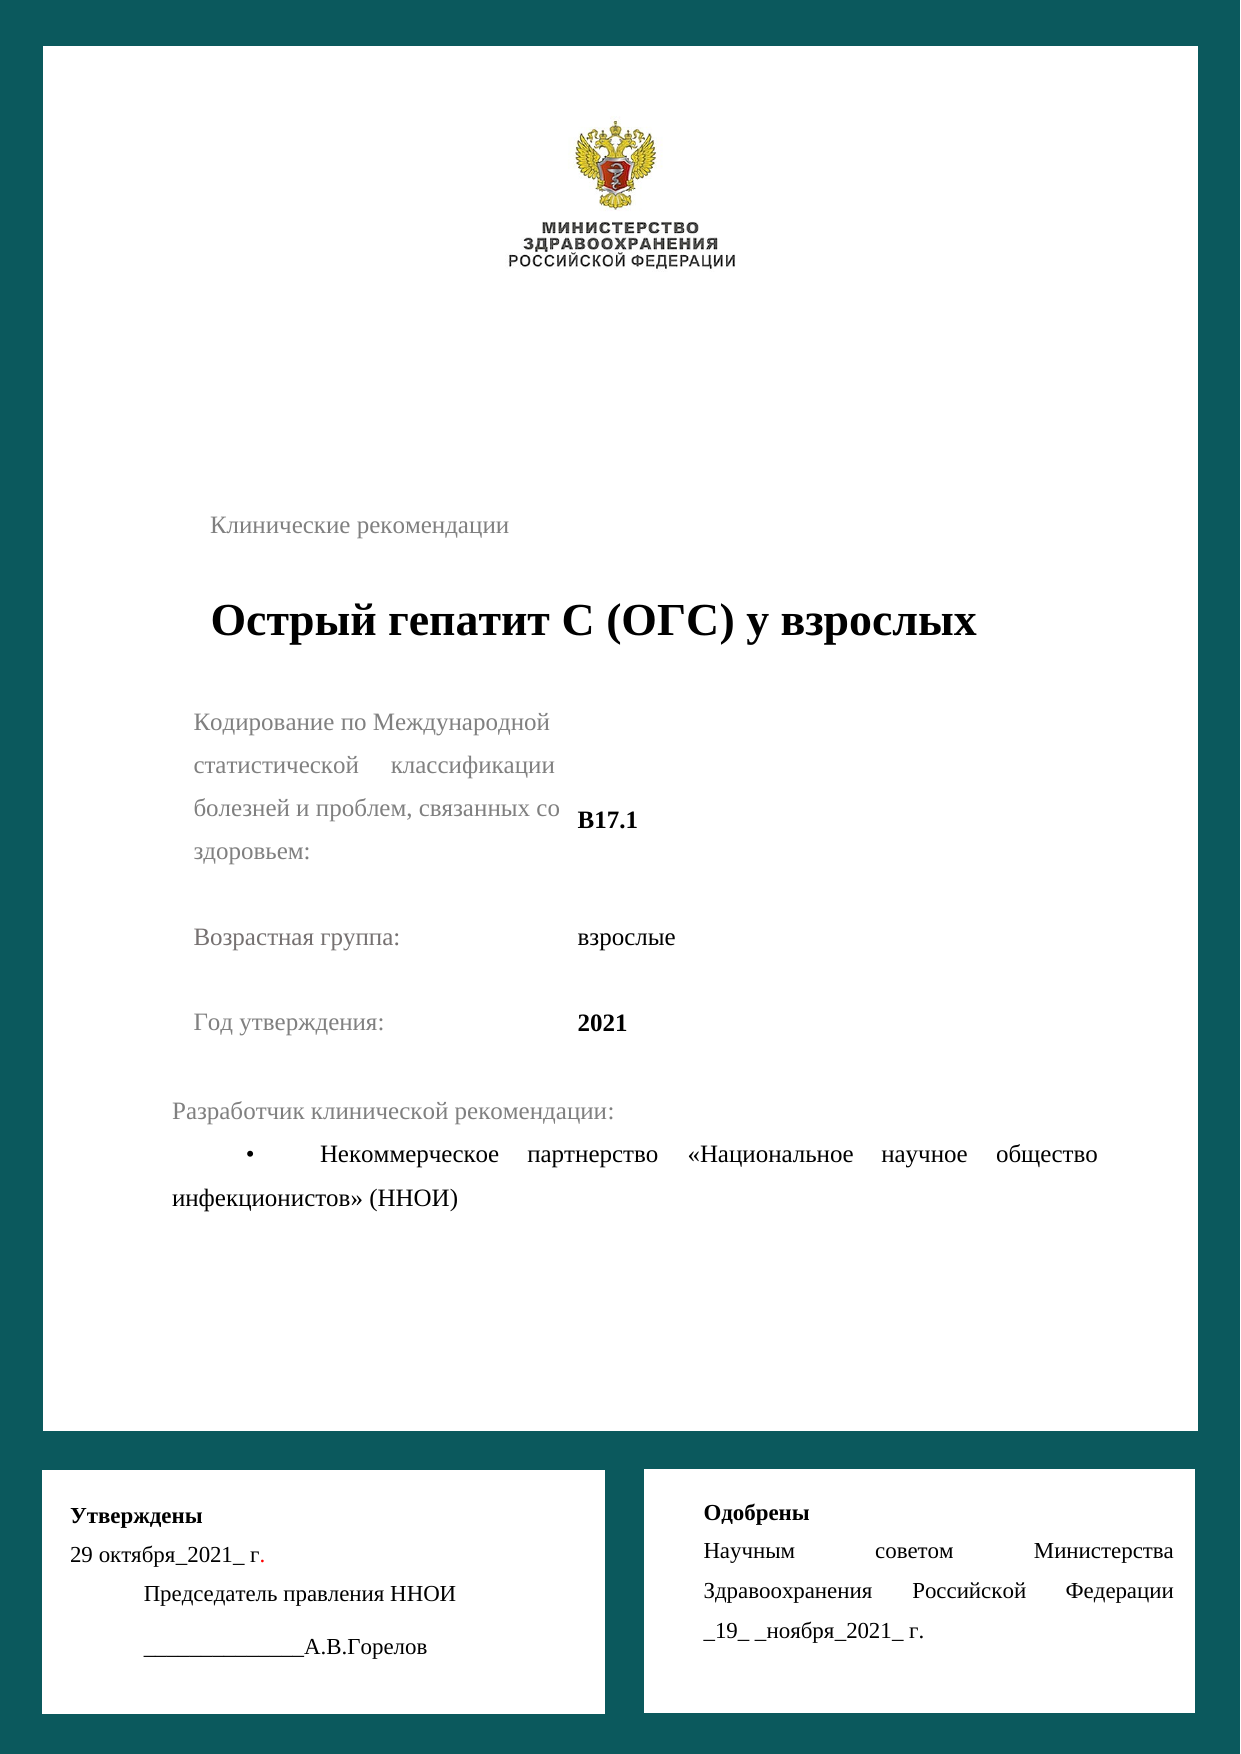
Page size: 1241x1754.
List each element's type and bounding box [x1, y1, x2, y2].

picture [505, 116, 738, 272]
